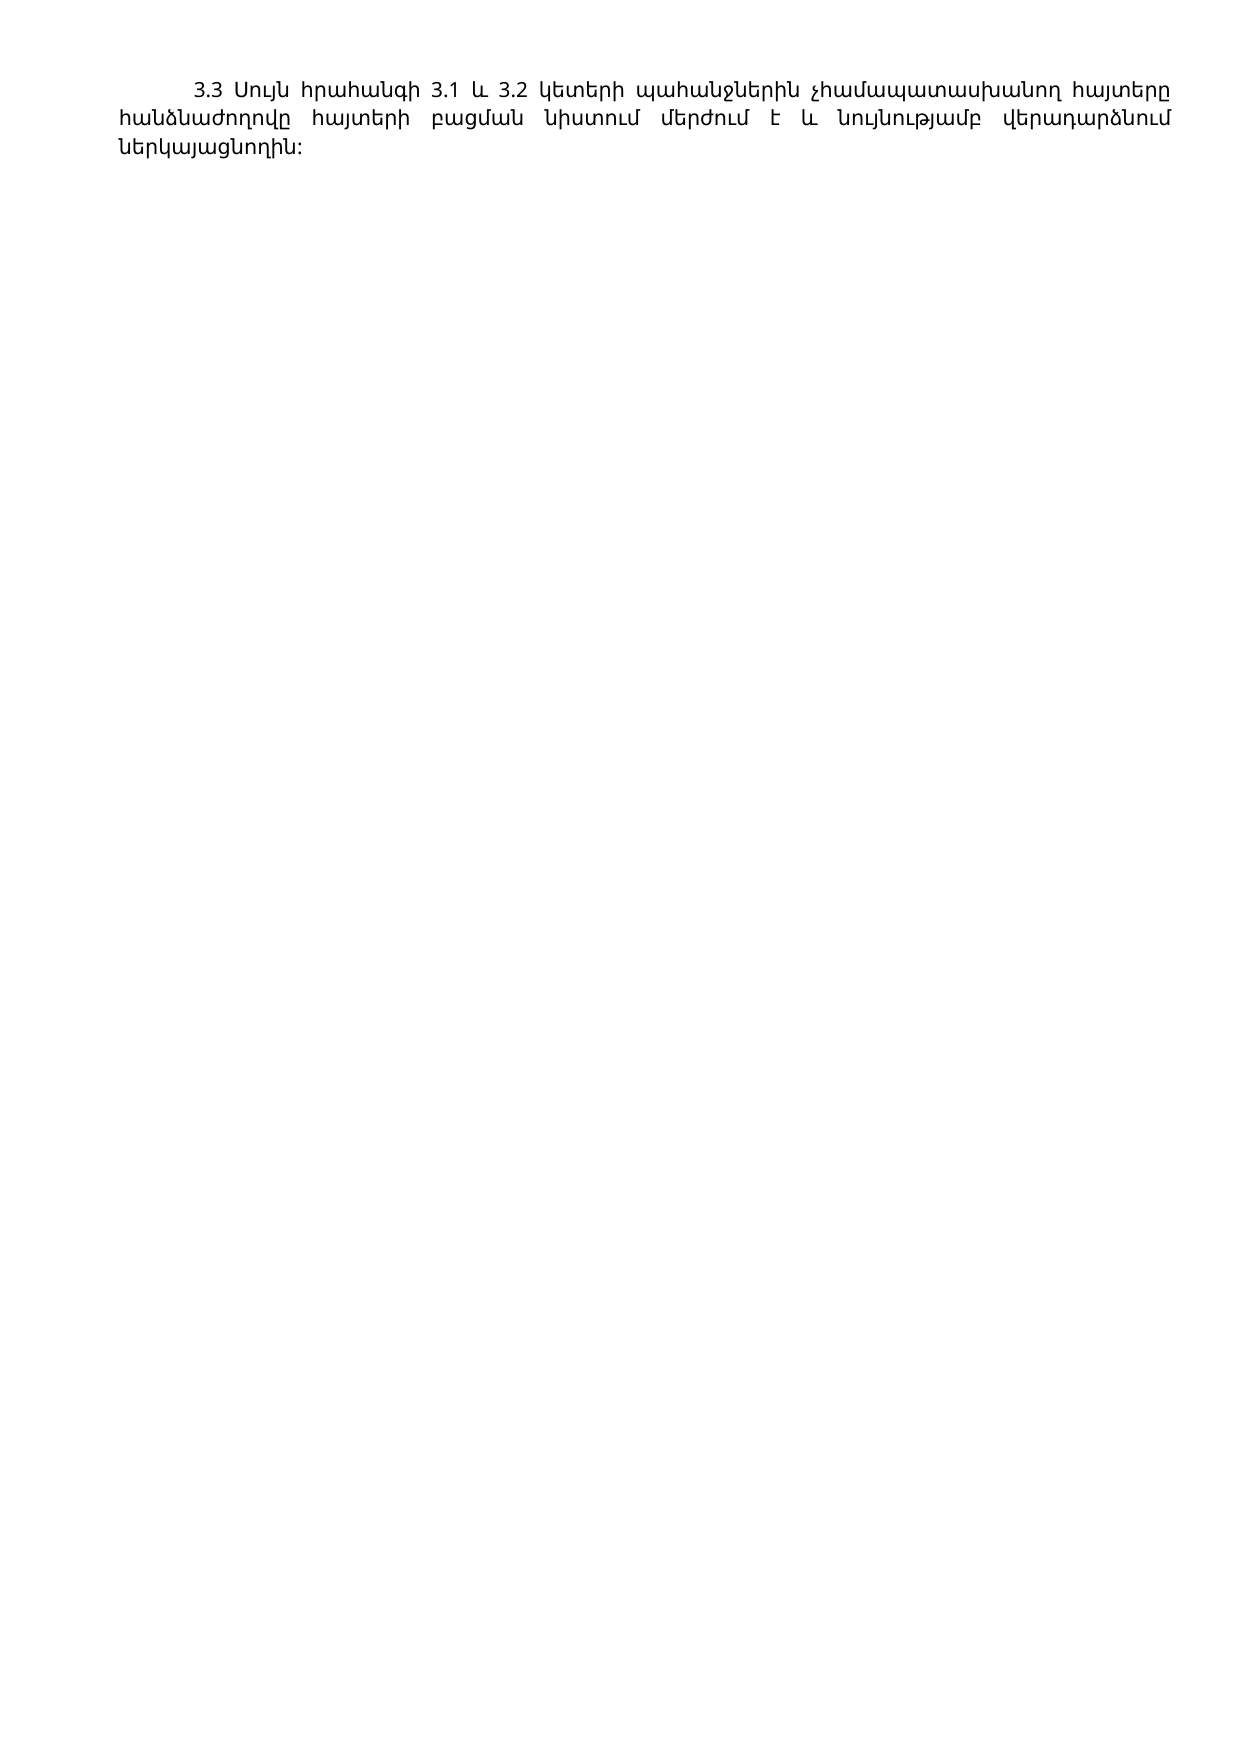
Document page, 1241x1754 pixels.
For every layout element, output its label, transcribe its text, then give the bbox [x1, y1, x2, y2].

text 3.3 Սույն հրահանգի 3.1 և 3.2 կետերի պահանջներին չհամապատասխանող հայտերը հանձնաժողովը հայտերի բացման նիստում մերժում է և նույնությամբ վերադարձնում ներկայացնողին: [118, 75, 1171, 160]
